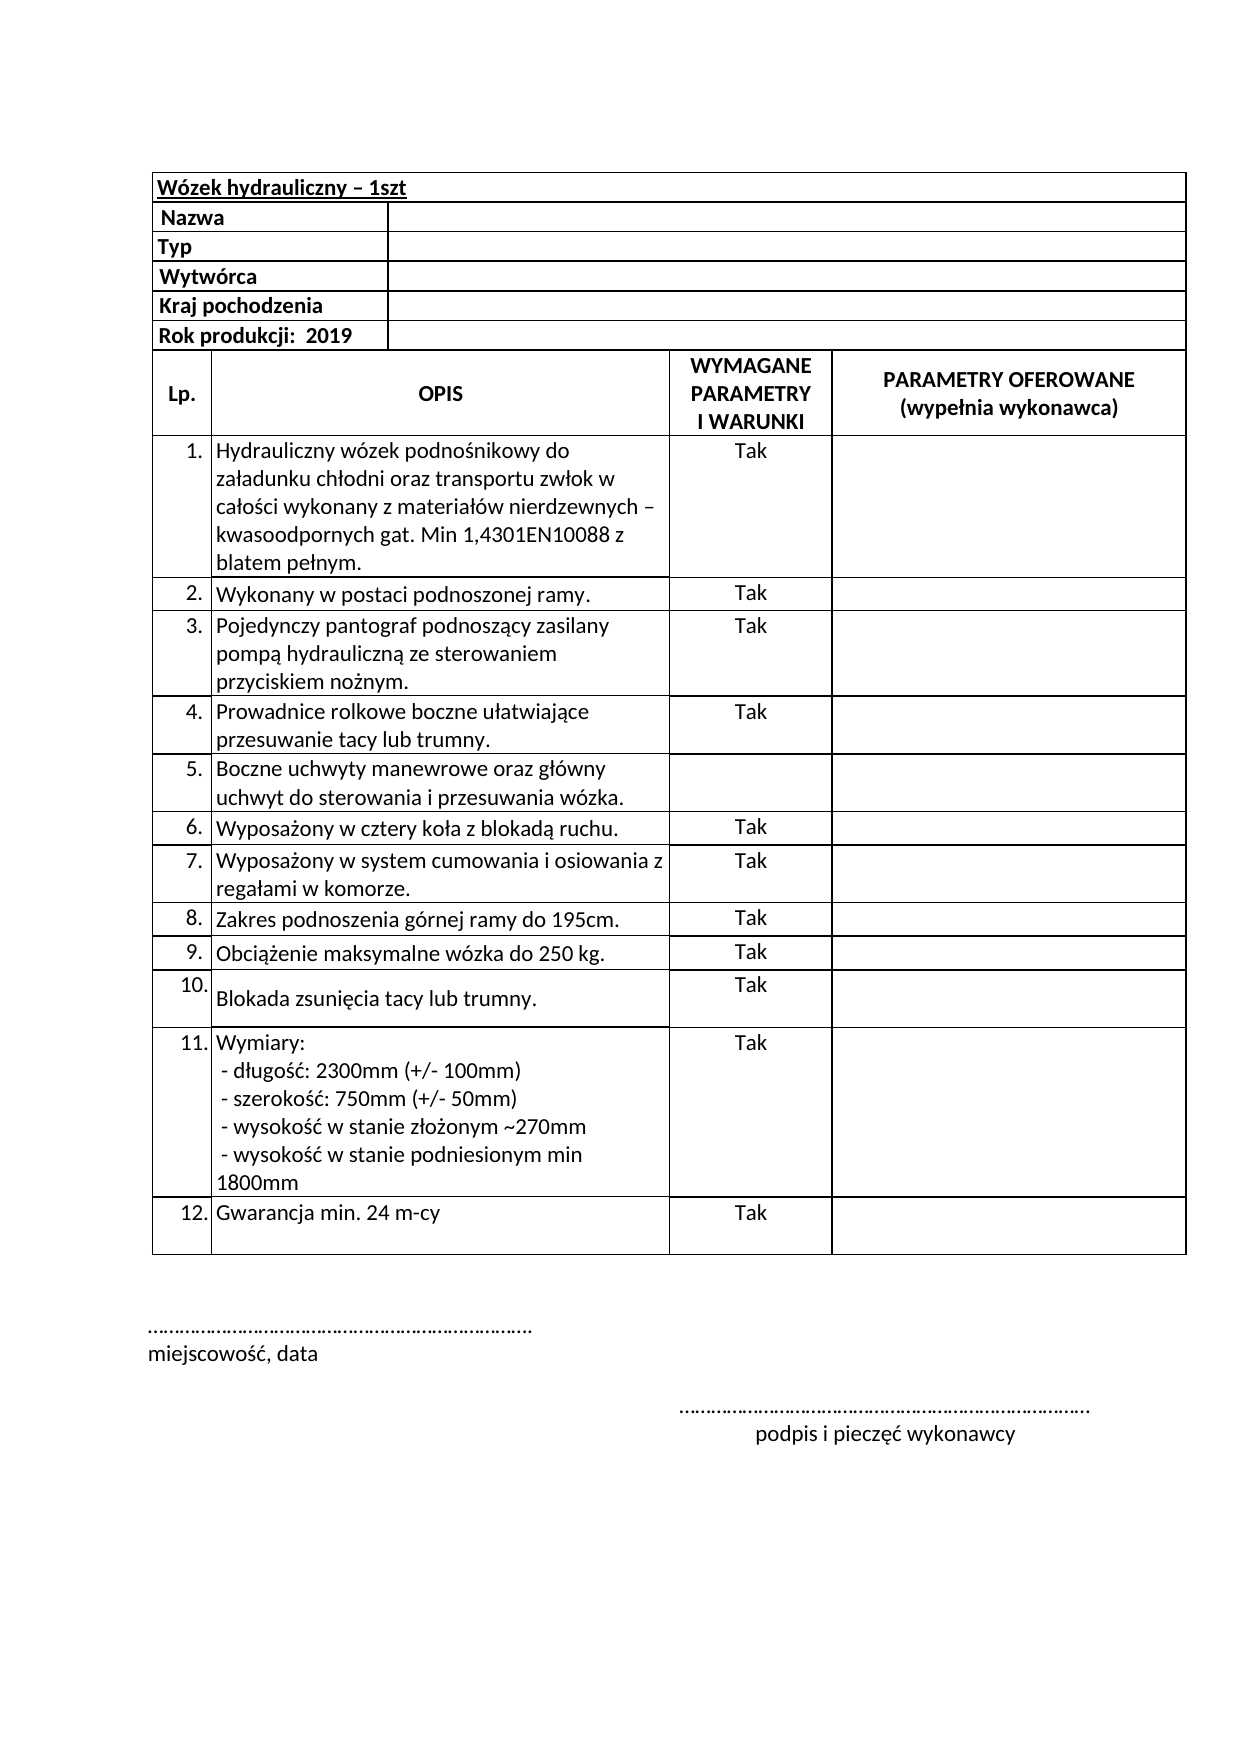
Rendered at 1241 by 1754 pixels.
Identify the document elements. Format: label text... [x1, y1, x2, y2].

table_cell [833, 971, 1185, 1026]
text podpis i pieczęć wykonawcy [148, 1419, 1093, 1447]
text miejscowość, data [148, 1339, 1093, 1367]
table_cell Tak [670, 697, 831, 753]
table_cell [153, 755, 211, 811]
table_cell [153, 578, 211, 610]
table_cell [833, 436, 1185, 576]
table_cell [153, 1028, 211, 1196]
table_cell [153, 1198, 211, 1254]
table_cell [153, 846, 211, 902]
table_cell [153, 697, 211, 753]
table_cell [833, 903, 1185, 935]
table_cell PARAMETRY OFEROWANE (wypełnia wykonawca) [833, 351, 1185, 435]
table_cell [670, 755, 831, 811]
table_cell [153, 903, 211, 935]
table_cell Wykonany w postaci podnoszonej ramy. [212, 578, 669, 610]
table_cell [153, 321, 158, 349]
table_cell [833, 697, 1185, 753]
table_cell Tak [670, 1198, 831, 1254]
table_cell [833, 611, 1185, 695]
table_cell Tak [670, 812, 831, 844]
table_cell [833, 846, 1185, 902]
text ………………………………………………………………. [148, 1311, 1093, 1339]
table_cell [153, 971, 211, 1026]
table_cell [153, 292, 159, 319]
table_cell Tak [670, 846, 831, 902]
table_cell [833, 937, 1185, 969]
table_cell Zakres podnoszenia górnej ramy do 195cm. [212, 903, 669, 935]
table_cell [833, 812, 1185, 844]
table_cell [153, 812, 211, 844]
table_cell Boczne uchwyty manewrowe oraz główny uchwyt do sterowania i przesuwania wózka. [212, 754, 669, 811]
table_cell Gwarancja min. 24 m-cy [212, 1197, 669, 1254]
table_cell Tak [670, 436, 831, 576]
table_cell OPIS [212, 351, 669, 435]
table_cell [153, 611, 211, 695]
table_cell [153, 436, 211, 576]
table_cell [153, 937, 211, 969]
table_cell Tak [670, 611, 831, 695]
table_cell Tak [670, 1028, 831, 1196]
table_cell Lp. [153, 351, 211, 435]
table_cell Tak [670, 937, 831, 969]
table_cell Tak [670, 903, 831, 935]
table_cell Obciążenie maksymalne wózka do 250 kg. [212, 936, 669, 969]
table_cell Wyposażony w system cumowania i osiowania z regałami w komorze. [212, 845, 669, 902]
table_cell [833, 755, 1185, 811]
text …………………………………………………………………… [148, 1367, 1093, 1419]
table_cell Wyposażony w cztery koła z blokadą ruchu. [212, 812, 669, 844]
table_cell Blokada zsunięcia tacy lub trumny. [212, 970, 669, 1026]
table_cell Hydrauliczny wózek podnośnikowy do załadunku chłodni oraz transportu zwłok w całości wykonany z materiałów nierdzewnych – kwasoodpornych gat. Min 1,4301EN10088 z blatem pełnym. [212, 436, 669, 576]
table_cell [833, 1198, 1185, 1254]
table_cell [833, 578, 1185, 610]
table_header Wózek hydrauliczny – 1szt [153, 173, 1185, 201]
table_cell Tak [670, 578, 831, 610]
table_cell WYMAGANE PARAMETRY I WARUNKI [670, 351, 831, 435]
table_cell Tak [670, 971, 831, 1026]
table_cell Wymiary: - długość: 2300mm (+/- 100mm) - szerokość: 750mm (+/- 50mm) - wysokość w stanie złożonym ~270mm - wysokość w stanie podniesionym min 1800mm [212, 1028, 669, 1196]
table_cell Prowadnice rolkowe boczne ułatwiające przesuwanie tacy lub trumny. [212, 696, 669, 753]
table_cell [833, 1028, 1185, 1196]
table_cell Pojedynczy pantograf podnoszący zasilany pompą hydrauliczną ze sterowaniem przyciskiem nożnym. [212, 611, 669, 695]
